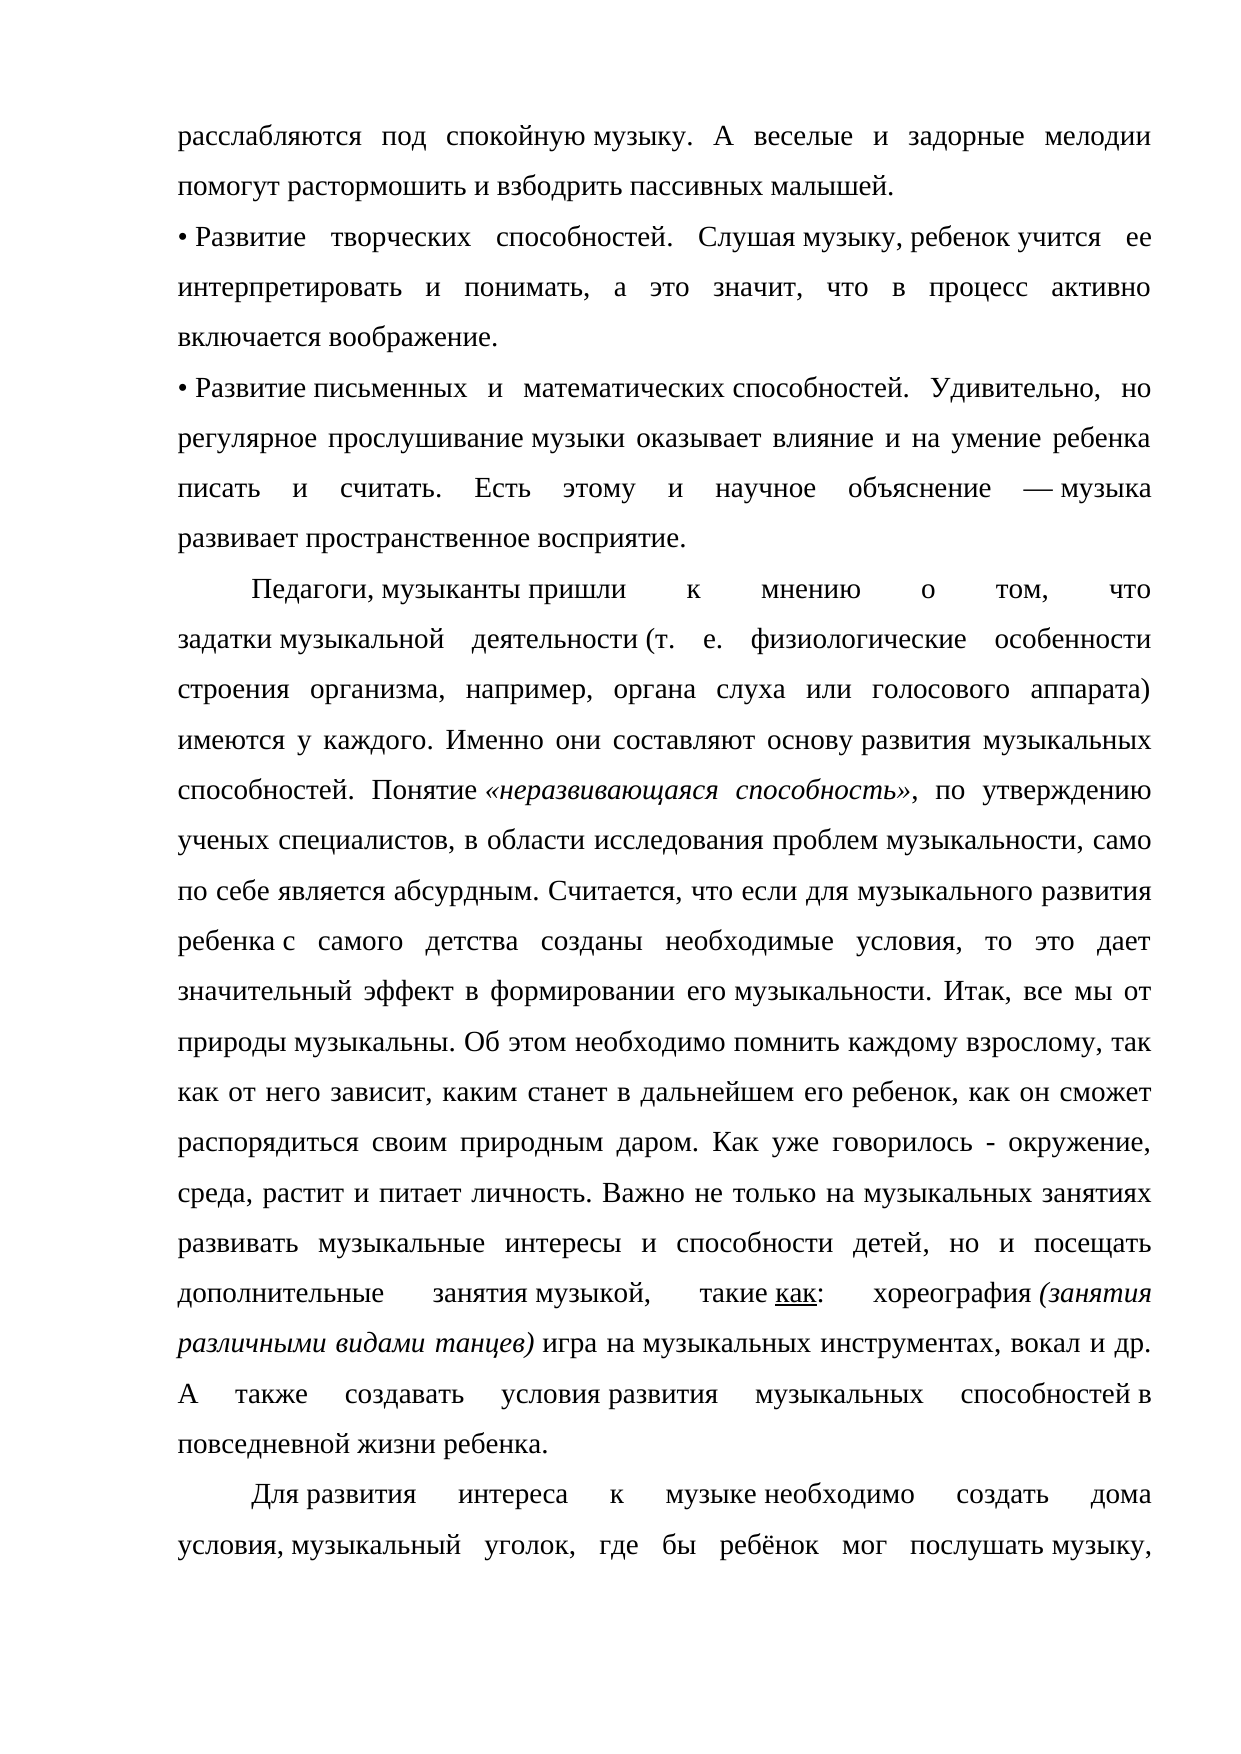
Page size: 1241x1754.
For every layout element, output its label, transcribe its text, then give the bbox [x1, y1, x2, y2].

text • Развитие творческих способностей. Слушая музыку, ребенок учится ее интерпретировать и понимать, а это значит, что в процесс активно включается воображение. [177, 219, 1152, 353]
text • Развитие письменных и математических способностей. Удивительно, но регулярное прослушивание музыки оказывает влияние и на умение ребенка писать и считать. Есть этому и научное объяснение — музыка развивает пространственное восприятие. [177, 370, 1152, 554]
text Педагоги, музыканты пришли к мнению о том, что задатки музыкальной деятельности (т. е. физиологические особенности строения организма, например, органа слуха или голосового аппарата) имеются у каждого. Именно они составляют основу развития музыкальных способностей. Понятие «неразвивающаяся способность», по утверждению ученых специалистов, в области исследования проблем музыкальности, само по себе является абсурдным. Считается, что если для музыкального развития ребенка с самого детства созданы необходимые условия, то это дает значительный эффект в формировании его музыкальности. Итак, все мы от природы музыкальны. Об этом необходимо помнить каждому взрослому, так как от него зависит, каким станет в дальнейшем его ребенок, как он сможет распорядиться своим природным даром. Как уже говорилось - окружение, среда, растит и питает личность. Важно не только на музыкальных занятиях развивать музыкальные интересы и способности детей, но и посещать дополнительные занятия музыкой, такие как: хореография (занятия различными видами танцев) игра на музыкальных инструментах, вокал и др. А также создавать условия развития музыкальных способностей в повседневной жизни ребенка. [177, 571, 1152, 1460]
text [177, 1477, 1152, 1560]
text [177, 118, 1152, 202]
